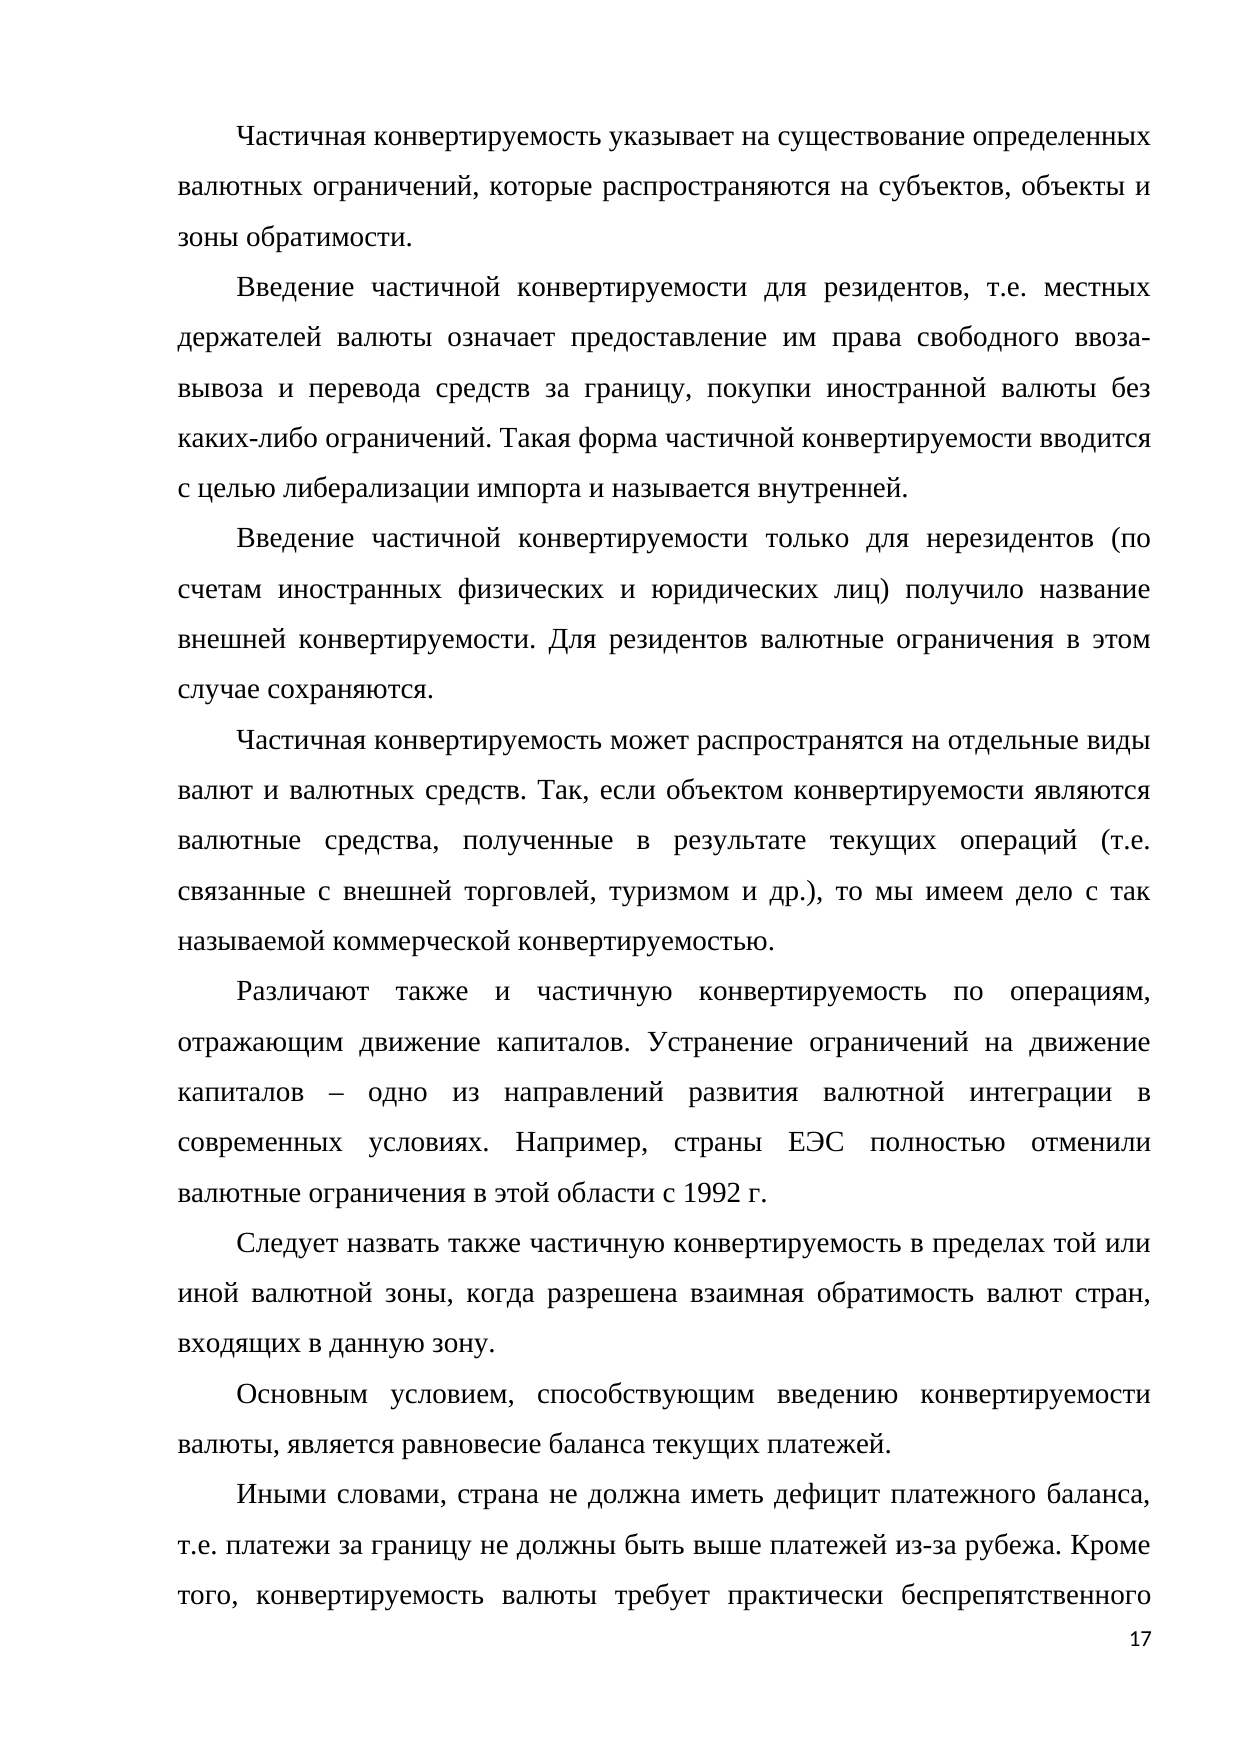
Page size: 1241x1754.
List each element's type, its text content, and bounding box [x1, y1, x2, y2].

text Частичная конвертируемость может распространятся на отдельные виды валют и валютных средств. Так, если объектом конвертируемости являются валютные средства, полученные в результате текущих операций (т.е. связанные с внешней торговлей, туризмом и др.), то мы имеем дело с так называемой коммерческой конвертируемостью. [177, 722, 1152, 957]
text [177, 1477, 1152, 1611]
text Основным условием, способствующим введению конвертируемости валюты, является равновесие баланса текущих платежей. [177, 1376, 1152, 1460]
text Частичная конвертируемость указывает на существование определенных валютных ограничений, которые распространяются на субъектов, объекты и зоны обратимости. [177, 118, 1152, 252]
text Различают также и частичную конвертируемость по операциям, отражающим движение капиталов. Устранение ограничений на движение капиталов – одно из направлений развития валютной интеграции в современных условиях. Например, страны ЕЭС полностью отменили валютные ограничения в этой области с 1992 г. [177, 973, 1152, 1208]
text Введение частичной конвертируемости только для нерезидентов (по счетам иностранных физических и юридических лиц) получило название внешней конвертируемости. Для резидентов валютные ограничения в этом случае сохраняются. [177, 521, 1152, 705]
text Введение частичной конвертируемости для резидентов, т.е. местных держателей валюты означает предоставление им права свободного ввоза-вывоза и перевода средств за границу, покупки иностранной валюты без каких-либо ограничений. Такая форма частичной конвертируемости вводится с целью либерализации импорта и называется внутренней. [177, 269, 1152, 504]
text Следует назвать также частичную конвертируемость в пределах той или иной валютной зоны, когда разрешена взаимная обратимость валют стран, входящих в данную зону. [177, 1225, 1152, 1359]
